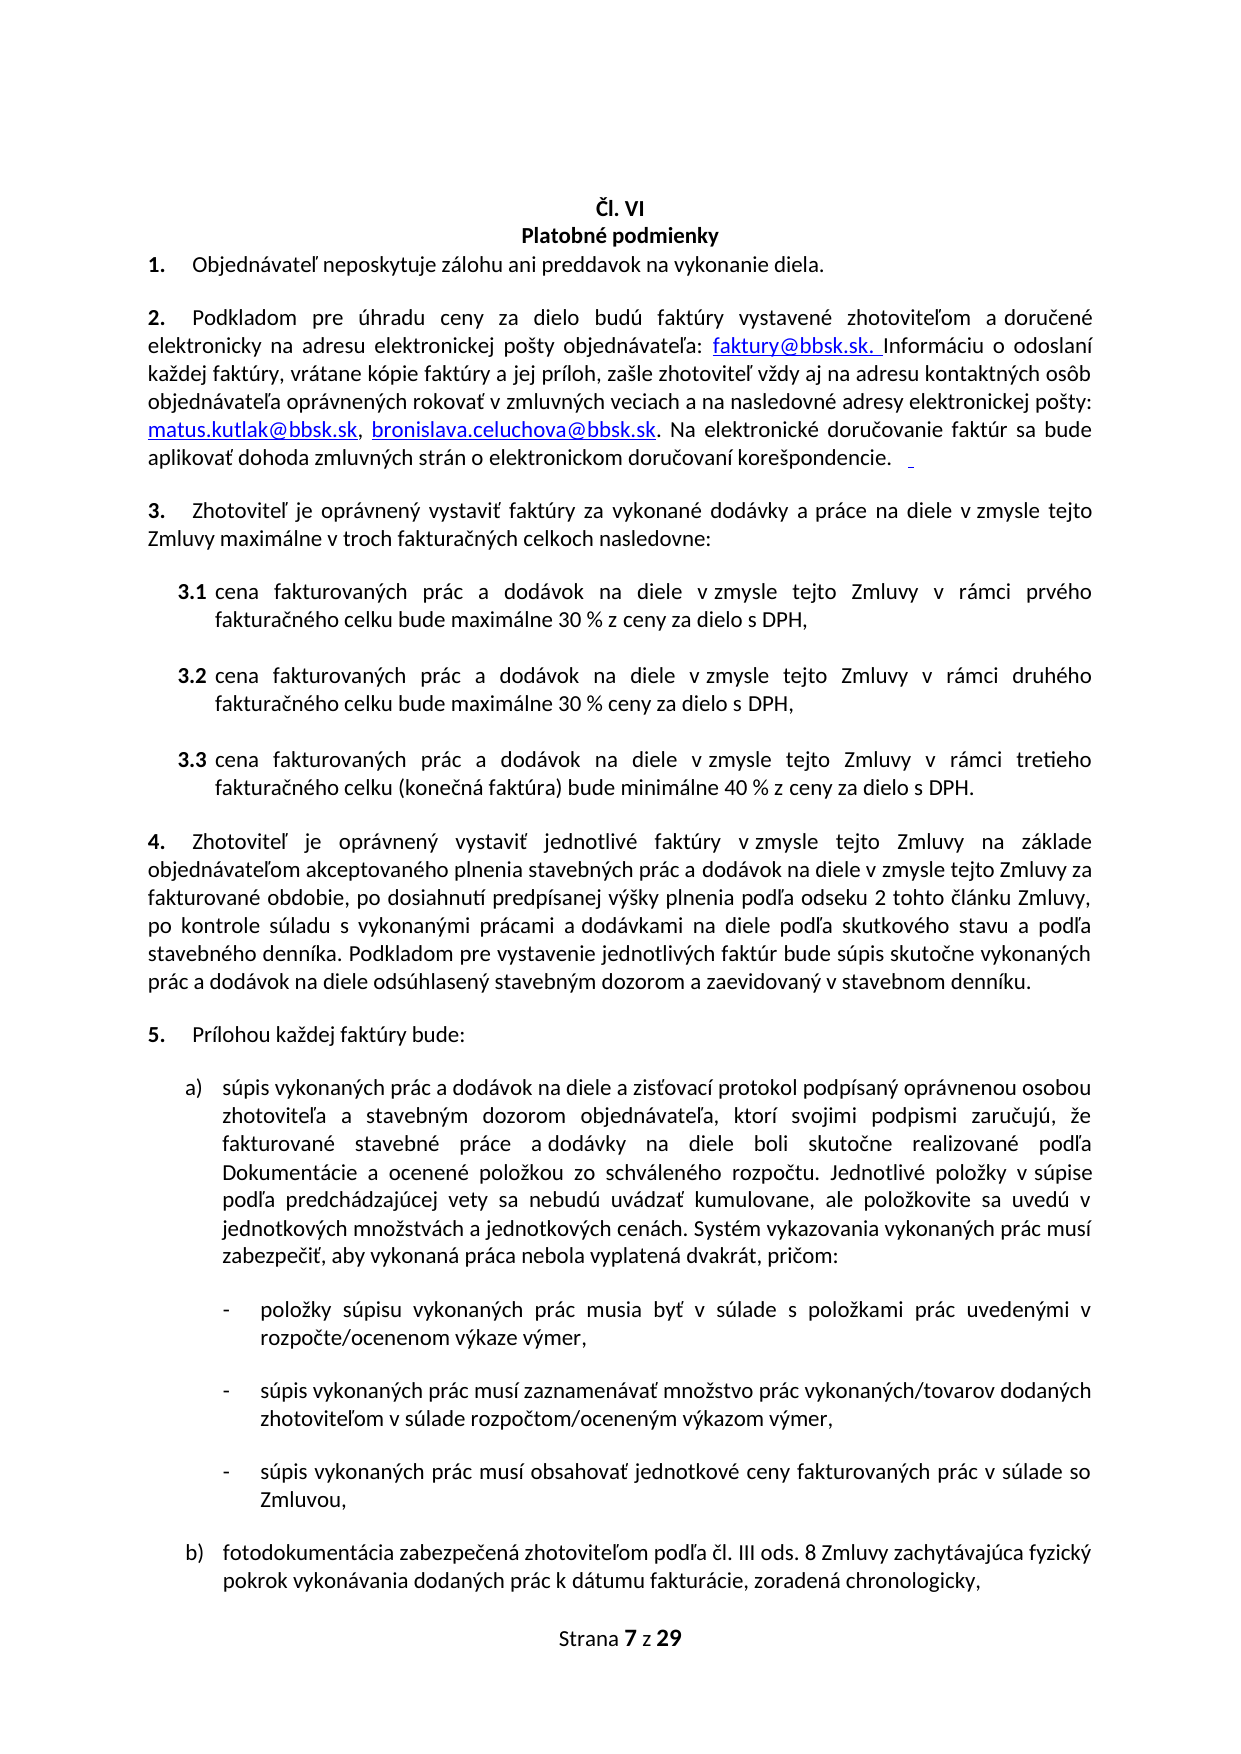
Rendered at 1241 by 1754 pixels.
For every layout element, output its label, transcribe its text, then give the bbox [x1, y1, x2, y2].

list položky súpisu vykonaných prác musia byť v súlade s položkami prác uvedenými v rozpočte/ocenenom výkaze výmer, [223, 1295, 1093, 1351]
list cena fakturovaných prác a dodávok na diele v zmysle tejto Zmluvy v rámci tretieho fakturačného celku (konečná faktúra) bude minimálne 40 % z ceny za dielo s DPH. [177, 745, 1093, 801]
list súpis vykonaných prác musí obsahovať jednotkové ceny fakturovaných prác v súlade so Zmluvou, [223, 1457, 1093, 1513]
list Prílohou každej faktúry bude: [148, 1021, 1093, 1048]
list cena fakturovaných prác a dodávok na diele v zmysle tejto Zmluvy v rámci druhého fakturačného celku bude maximálne 30 % ceny za dielo s DPH, [177, 661, 1093, 717]
list súpis vykonaných prác a dodávok na diele a zisťovací protokol podpísaný oprávnenou osobou zhotoviteľa a stavebným dozorom objednávateľa, ktorí svojimi podpismi zaručujú, že fakturované stavebné práce a dodávky na diele boli skutočne realizované podľa Dokumentácie a ocenené položkou zo schváleného rozpočtu. Jednotlivé položky v súpise podľa predchádzajúcej vety sa nebudú uvádzať kumulovane, ale položkovite sa uvedú v jednotkových množstvách a jednotkových cenách. Systém vykazovania vykonaných prác musí zabezpečiť, aby vykonaná práca nebola vyplatená dvakrát, pričom: [185, 1073, 1093, 1270]
list Objednávateľ neposkytuje zálohu ani preddavok na vykonanie diela. [148, 250, 1093, 278]
text Čl. VI [148, 194, 1093, 222]
list Zhotoviteľ je oprávnený vystaviť jednotlivé faktúry v zmysle tejto Zmluvy na základe objednávateľom akceptovaného plnenia stavebných prác a dodávok na diele v zmysle tejto Zmluvy za fakturované obdobie, po dosiahnutí predpísanej výšky plnenia podľa odseku 2 tohto článku Zmluvy, po kontrole súladu s vykonanými prácami a dodávkami na diele podľa skutkového stavu a podľa stavebného denníka. Podkladom pre vystavenie jednotlivých faktúr bude súpis skutočne vykonaných prác a dodávok na diele odsúhlasený stavebným dozorom a zaevidovaný v stavebnom denníku. [148, 827, 1093, 996]
list súpis vykonaných prác musí zaznamenávať množstvo prác vykonaných/tovarov dodaných zhotoviteľom v súlade rozpočtom/oceneným výkazom výmer, [223, 1376, 1093, 1432]
list fotodokumentácia zabezpečená zhotoviteľom podľa čl. III ods. 8 Zmluvy zachytávajúca fyzický pokrok vykonávania dodaných prác k dátumu fakturácie, zoradená chronologicky, [185, 1538, 1093, 1594]
list Zhotoviteľ je oprávnený vystaviť faktúry za vykonané dodávky a práce na diele v zmysle tejto Zmluvy maximálne v troch fakturačných celkoch nasledovne: [148, 496, 1093, 552]
list Podkladom pre úhradu ceny za dielo budú faktúry vystavené zhotoviteľom a doručené elektronicky na adresu elektronickej pošty objednávateľa: faktury@bbsk.sk. Informáciu o odoslaní každej faktúry, vrátane kópie faktúry a jej príloh, zašle zhotoviteľ vždy aj na adresu kontaktných osôb objednávateľa oprávnených rokovať v zmluvných veciach a na nasledovné adresy elektronickej pošty: matus.kutlak@bbsk.sk, bronislava.celuchova@bbsk.sk. Na elektronické doručovanie faktúr sa bude aplikovať dohoda zmluvných strán o elektronickom doručovaní korešpondencie. [148, 303, 1093, 471]
list cena fakturovaných prác a dodávok na diele v zmysle tejto Zmluvy v rámci prvého fakturačného celku bude maximálne 30 % z ceny za dielo s DPH, [177, 577, 1093, 633]
text Platobné podmienky [148, 222, 1093, 250]
